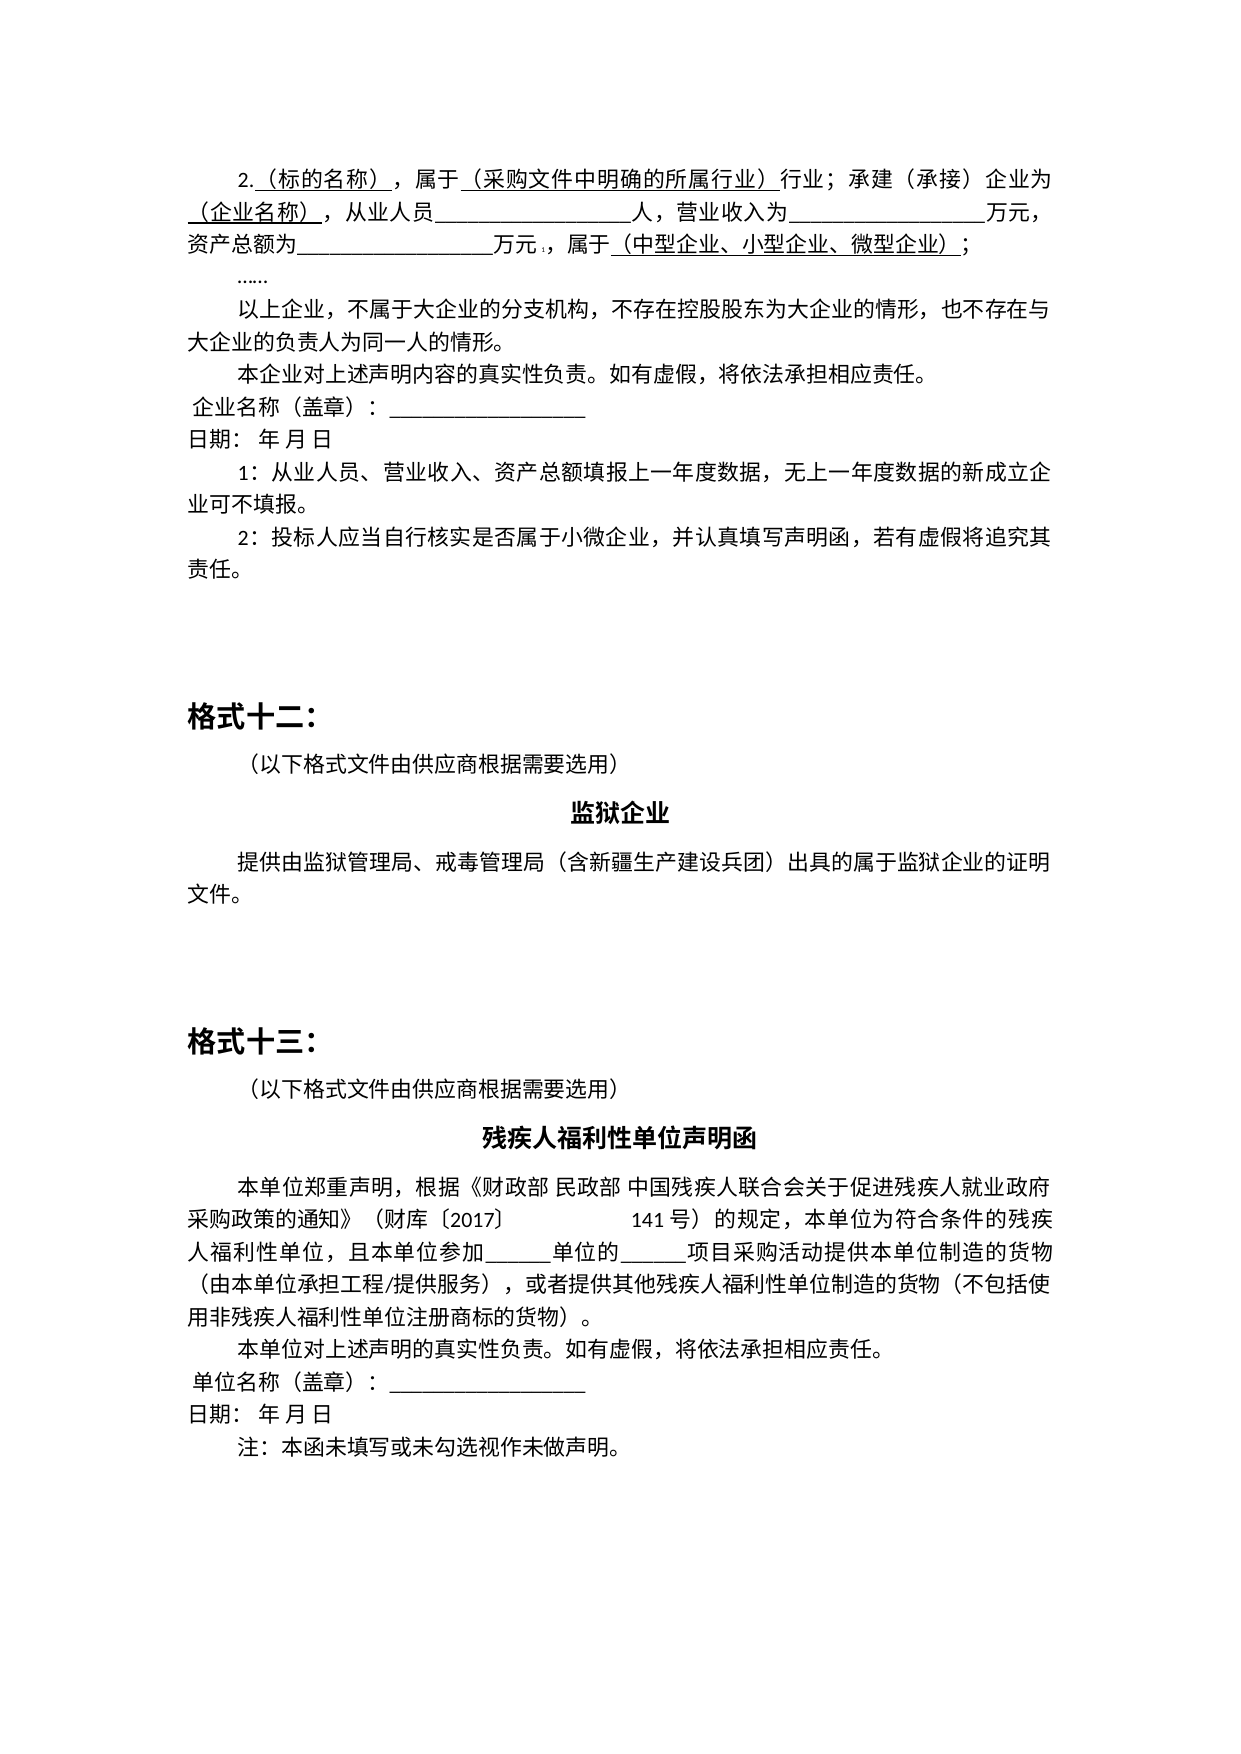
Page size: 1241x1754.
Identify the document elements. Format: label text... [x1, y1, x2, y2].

text 格式十三： [187, 1007, 1053, 1072]
text 以上企业，不属于大企业的分支机构，不存在控股股东为大企业的情形，也不存在与大企业的负责人为同一人的情形。 [187, 292, 1053, 357]
text 2：投标人应当自行核实是否属于小微企业，并认真填写声明函，若有虚假将追究其责任。 [187, 519, 1053, 584]
text 1：从业人员、营业收入、资产总额填报上一年度数据，无上一年度数据的新成立企业可不填报。 [187, 454, 1053, 519]
text 单位名称（盖章）：__________________ [187, 1364, 1053, 1397]
text 格式十二： [187, 682, 1053, 747]
text 日期： 年 月 日 [187, 422, 1053, 454]
text 本单位郑重声明，根据《财政部 民政部 中国残疾人联合会关于促进残疾人就业政府采购政策的通知》（财库〔2017〕 141号）的规定，本单位为符合条件的残疾人福利性单位，且本单位参加______单位的______项目采购活动提供本单位制造的货物（由本单位承担工程/提供服务），或者提供其他残疾人福利性单位制造的货物（不包括使用非残疾人福利性单位注册商标的货物）。 [187, 1169, 1053, 1332]
text …… [187, 259, 1053, 292]
text 提供由监狱管理局、戒毒管理局（含新疆生产建设兵团）出具的属于监狱企业的证明文件。 [187, 844, 1053, 909]
text 本企业对上述声明内容的真实性负责。如有虚假，将依法承担相应责任。 [187, 357, 1053, 389]
text 日期： 年 月 日 [187, 1397, 1053, 1429]
text 残疾人福利性单位声明函 [187, 1104, 1053, 1169]
text 监狱企业 [187, 779, 1053, 844]
text 企业名称（盖章）：__________________ [187, 389, 1053, 422]
text （以下格式文件由供应商根据需要选用） [187, 1072, 1053, 1104]
text （以下格式文件由供应商根据需要选用） [187, 747, 1053, 779]
text 2.（标的名称），属于（采购文件中明确的所属行业）行业；承建（承接）企业为（企业名称），从业人员__________________人，营业收入为__________________万元，资产总额为__________________万元1，属于（中型企业、小型企业、微型企业）； [187, 162, 1053, 259]
text 本单位对上述声明的真实性负责。如有虚假，将依法承担相应责任。 [187, 1332, 1053, 1364]
text 注：本函未填写或未勾选视作未做声明。 [187, 1429, 1053, 1462]
